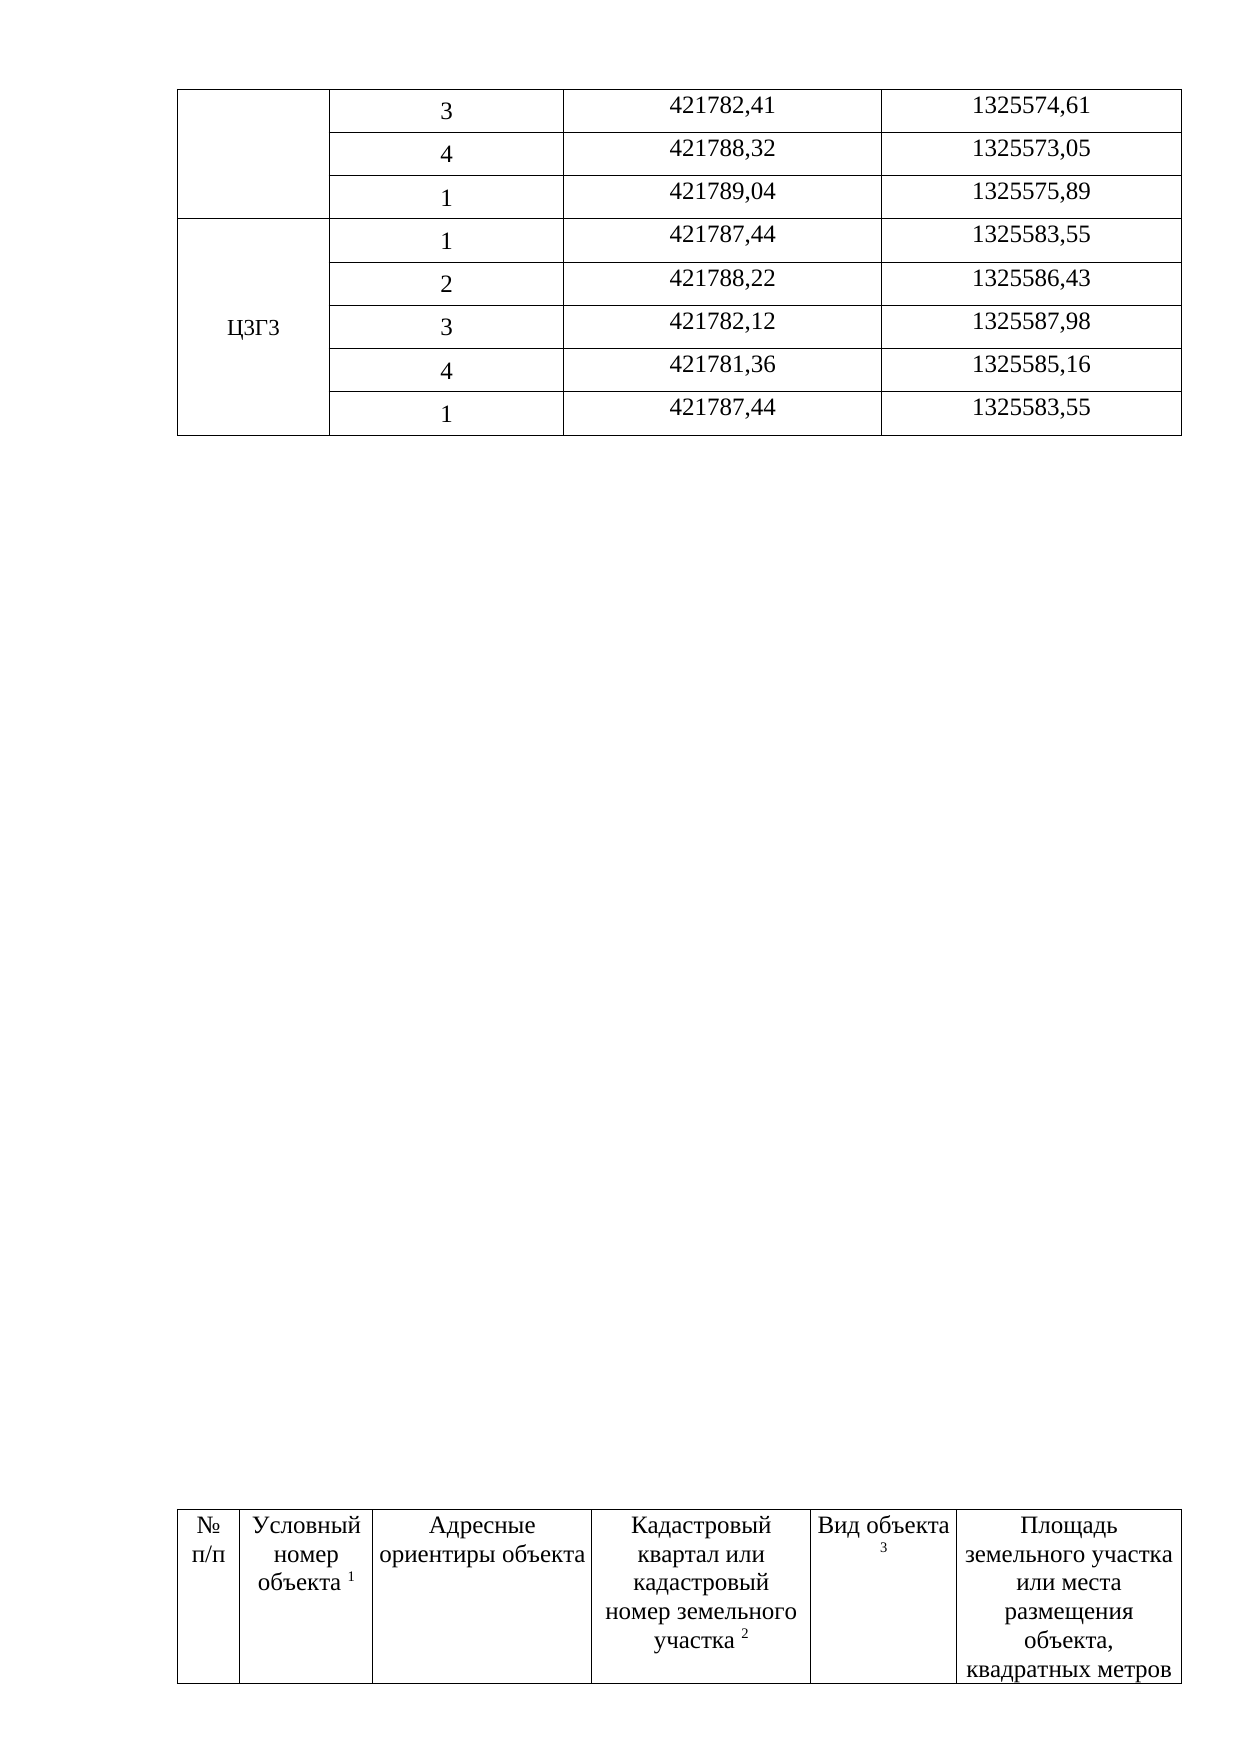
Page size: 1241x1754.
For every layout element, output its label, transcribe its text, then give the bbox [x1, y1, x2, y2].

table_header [592, 1510, 810, 1682]
table_cell 1 [330, 176, 563, 218]
table_cell 421788,32 [564, 133, 881, 175]
table_cell 421789,04 [564, 176, 881, 218]
table_header № п/п [178, 1510, 239, 1682]
table_cell 1325575,89 [882, 176, 1181, 218]
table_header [373, 1510, 591, 1682]
table_cell 421788,22 [564, 263, 881, 305]
table_cell 4 [330, 349, 563, 391]
table_cell 2 [330, 263, 563, 305]
table_cell 421782,41 [564, 90, 881, 132]
table_header Вид объекта 3 [811, 1510, 956, 1682]
table_cell 1325583,55 [882, 219, 1181, 262]
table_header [240, 1510, 372, 1682]
table_cell 1325587,98 [882, 306, 1181, 348]
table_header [957, 1510, 1181, 1682]
table_cell 421782,12 [564, 306, 881, 348]
table_cell 1325585,16 [882, 349, 1181, 391]
table_cell 421787,44 [564, 219, 881, 262]
table_cell 4 [330, 133, 563, 175]
table_cell 1 [330, 219, 563, 262]
table_cell 3 [330, 90, 563, 132]
table_cell 1325574,61 [882, 90, 1181, 132]
table_cell 421787,44 [564, 392, 881, 434]
table_cell 1325583,55 [882, 392, 1181, 434]
table_cell 1325573,05 [882, 133, 1181, 175]
table_cell Ц3Г3 [178, 219, 329, 434]
table_cell 3 [330, 306, 563, 348]
table_cell 1 [330, 392, 563, 434]
table_cell 1325586,43 [882, 263, 1181, 305]
table_cell 421781,36 [564, 349, 881, 391]
